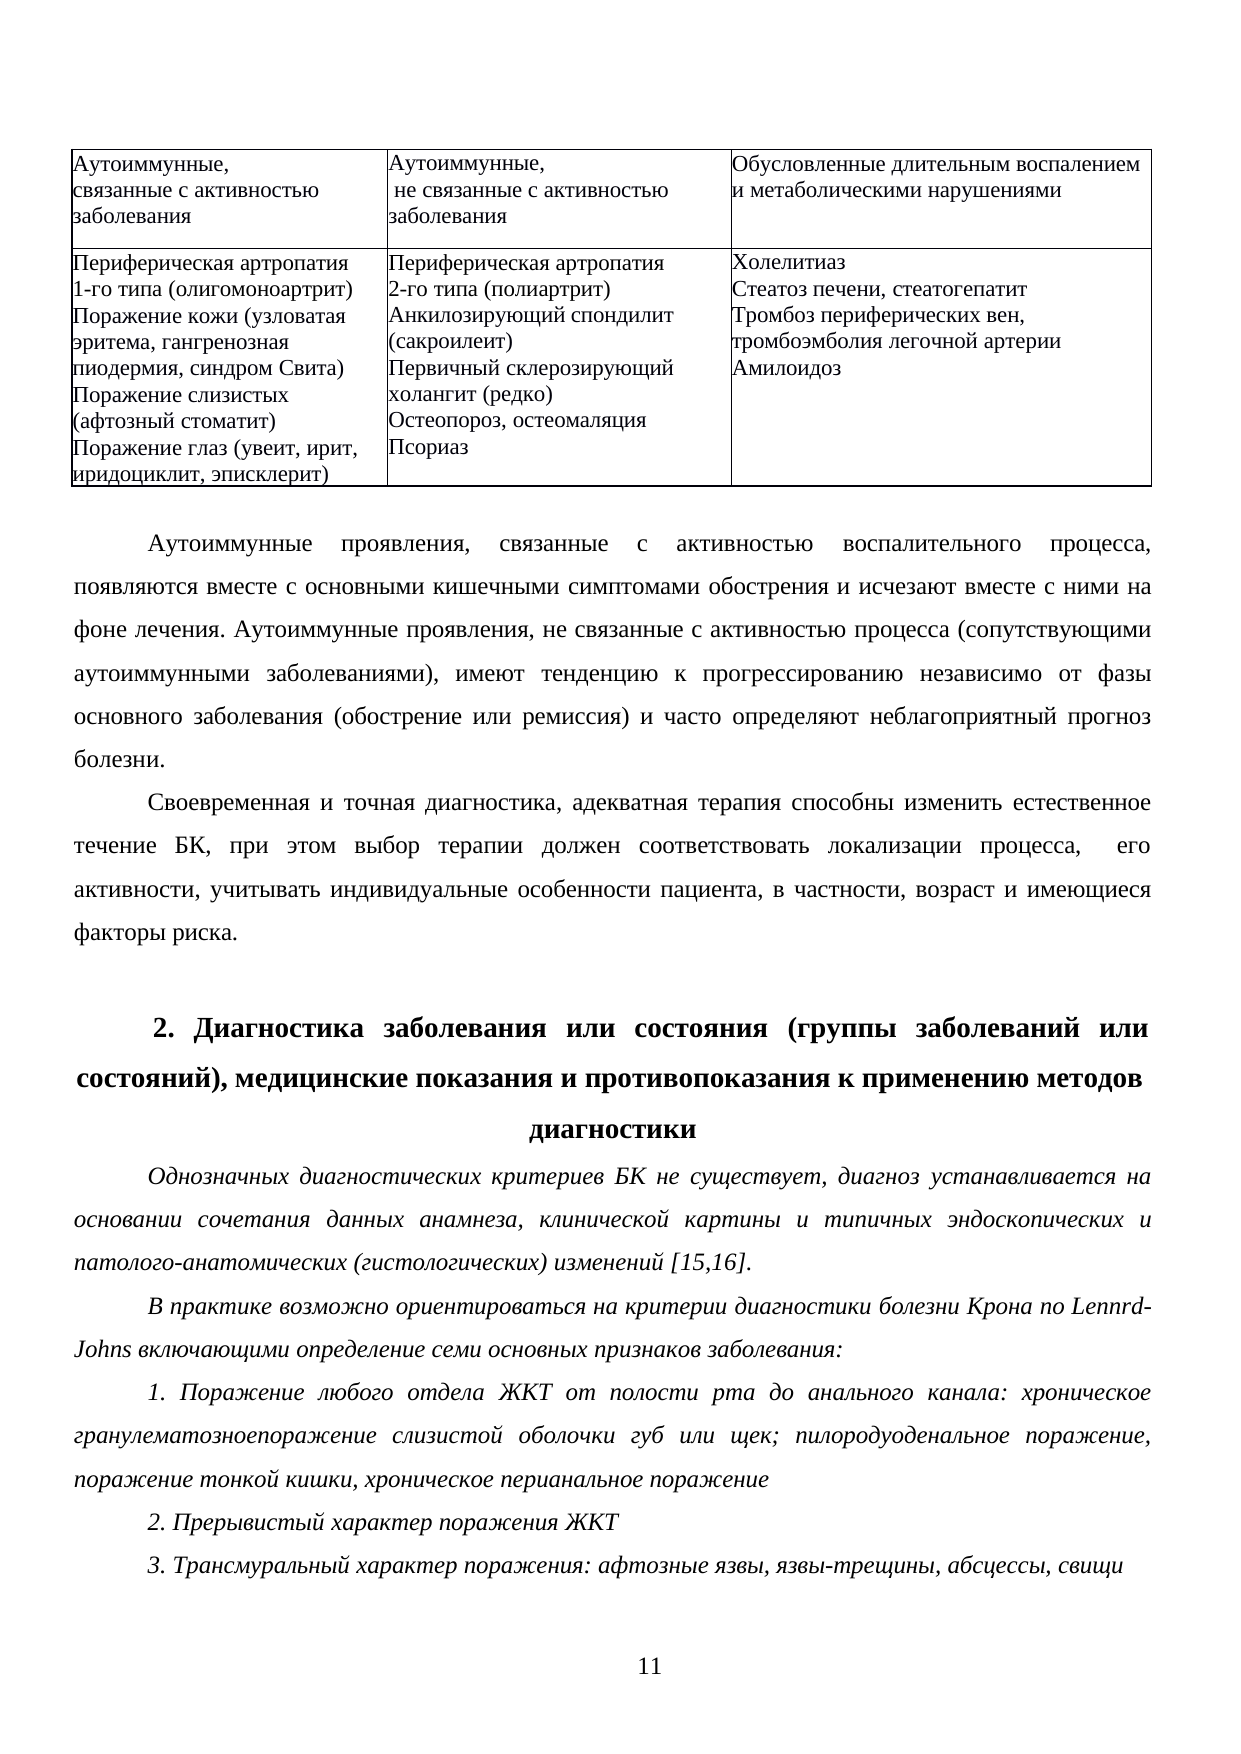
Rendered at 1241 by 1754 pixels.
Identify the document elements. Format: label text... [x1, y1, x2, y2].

table_header Обусловленные длительным воспалением и метаболическими нарушениями [732, 150, 1151, 248]
table_cell Холелитиаз Стеатоз печени, стеатогепатит Тромбоз периферических вен, тромбоэмболия легочной артерии Амилоидоз [732, 249, 1151, 485]
text диагностики [62, 1111, 1163, 1145]
text Своевременная и точная диагностика, адекватная терапия способны изменить естественное течение БК, при этом выбор терапии должен соответствовать локализации процесса, его активности, учитывать индивидуальные особенности пациента, в частности, возраст и имеющиеся факторы риска. [74, 787, 1151, 946]
table_header Аутоиммунные, связанные с активностью заболевания [73, 150, 387, 248]
list Прерывистый характер поражения ЖКТ [147, 1507, 1163, 1536]
subtitle 2. Диагностика заболевания или состояния (группы заболеваний или состояний), медицинские показания и противопоказания к применению методов [76, 1011, 1149, 1094]
text В практике возможно ориентироваться на критерии диагностики болезни Крона по Lennrd- Johns включающими определение семи основных признаков заболевания: [74, 1291, 1152, 1363]
table_cell Периферическая артропатия 2-го типа (полиартрит) Анкилозирующий спондилит (сакроилеит) Первичный склерозирующий холангит (редко) Остеопороз, остеомаляция Псориаз [388, 249, 731, 485]
table_header Аутоиммунные, не связанные с активностью заболевания [388, 150, 731, 248]
text Однозначных диагностических критериев БК не существует, диагноз устанавливается на основании сочетания данных анамнеза, клинической картины и типичных эндоскопических и патолого-анатомических (гистологических) изменений [15,16]. [74, 1161, 1152, 1276]
table_cell Периферическая артропатия 1-го типа (олигомоноартрит) Поражение кожи (узловатая эритема, гангренозная пиодермия, синдром Свита) Поражение слизистых (афтозный стоматит) Поражение глаз (увеит, ирит, иридоциклит, эписклерит) [73, 249, 387, 485]
text Аутоиммунные проявления, связанные с активностью воспалительного процесса, появляются вместе с основными кишечными симптомами обострения и исчезают вместе с ними на фоне лечения. Аутоиммунные проявления, не связанные с активностью процесса (сопутствующими аутоиммунными заболеваниями), имеют тенденцию к прогрессированию независимо от фазы основного заболевания (обострение или ремиссия) и часто определяют неблагоприятный прогноз болезни. [74, 528, 1152, 773]
list Трансмуральный характер поражения: афтозные язвы, язвы-трещины, абсцессы, свищи [147, 1550, 1163, 1579]
list Поражение любого отдела ЖКТ от полости рта до анального канала: хроническое гранулематозноепоражение слизистой оболочки губ или щек; пилородуоденальное поражение, поражение тонкой кишки, хроническое перианальное поражение [74, 1377, 1151, 1492]
